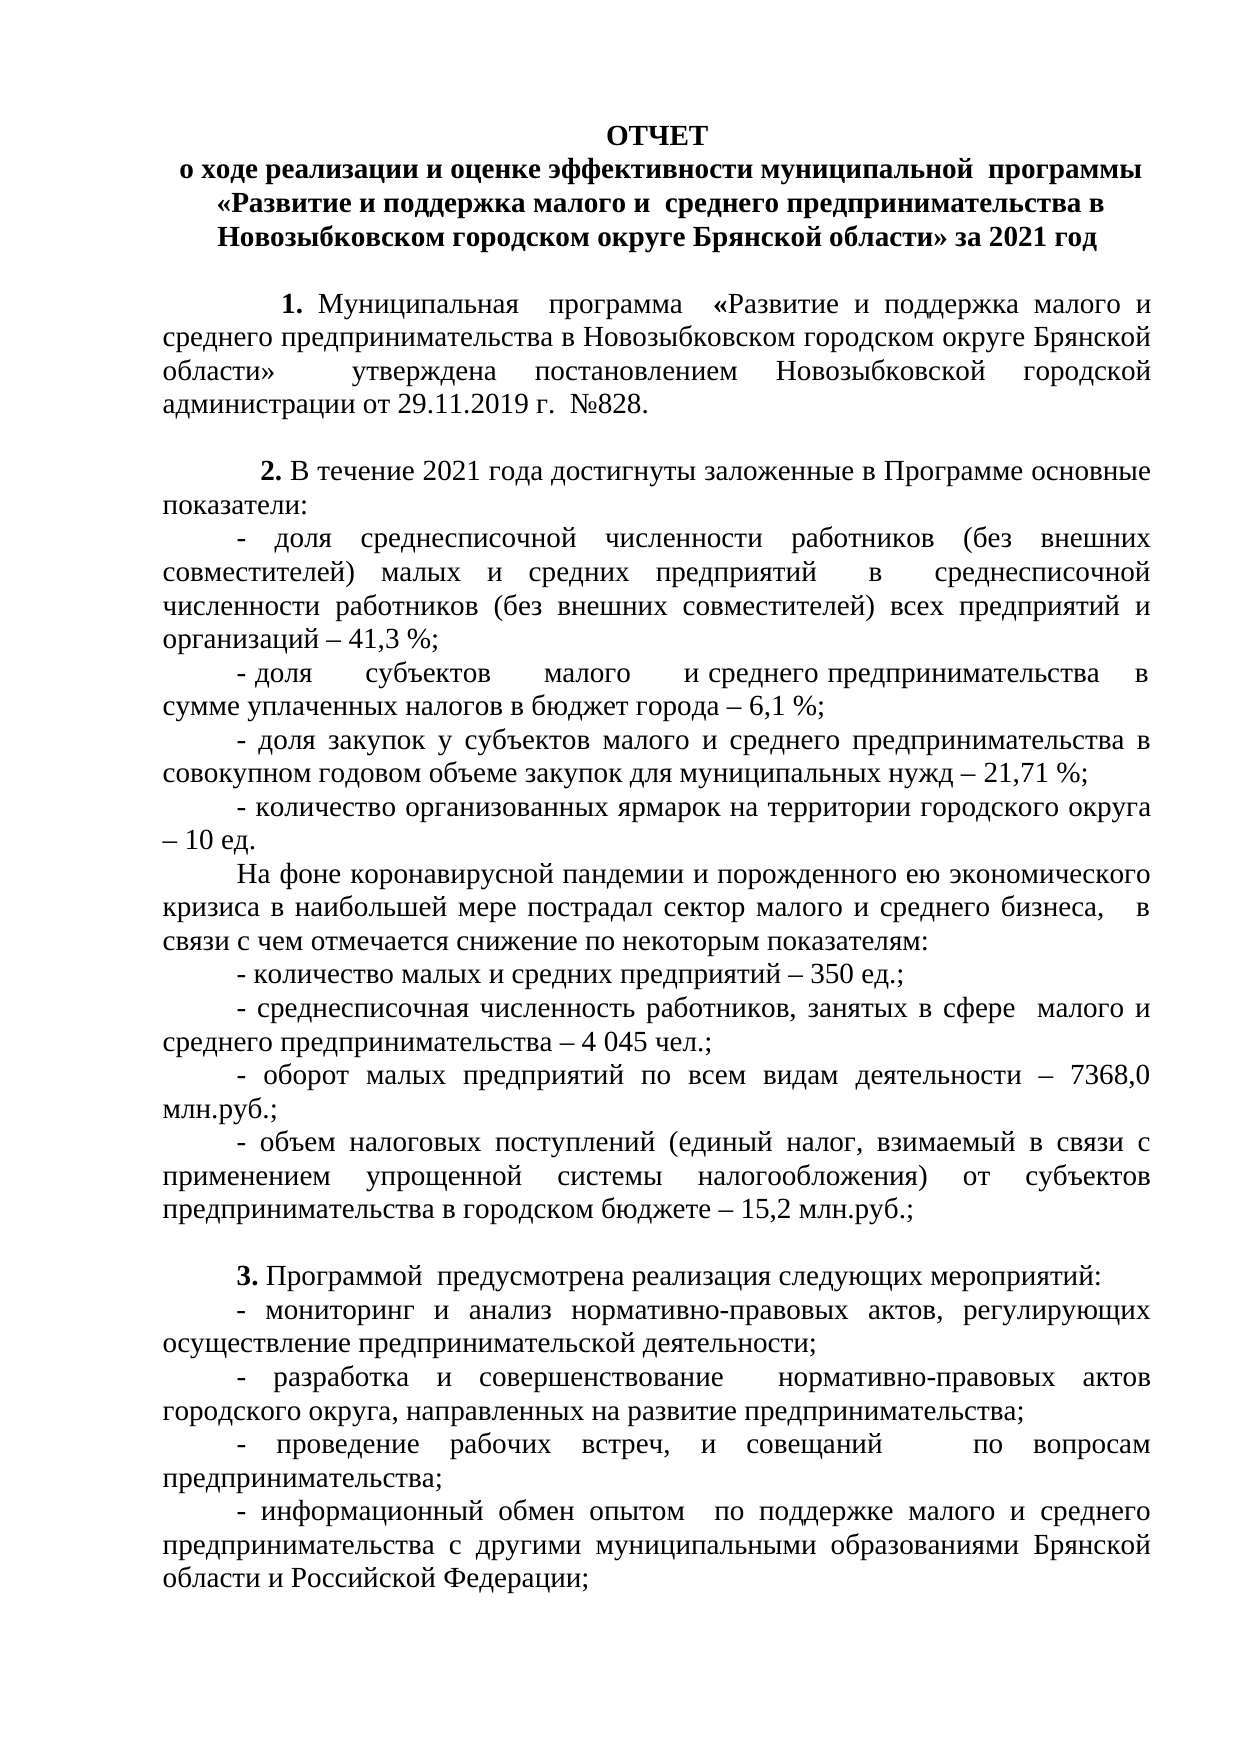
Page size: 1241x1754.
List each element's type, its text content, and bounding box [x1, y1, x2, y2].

text - объем налоговых поступлений (единый налог, взимаемый в связи с применением упрощенной системы налогообложения) от субъектов предпринимательства в городском бюджете – 15,2 млн.руб.; [162, 1124, 1152, 1225]
text - информационный обмен опытом по поддержке малого и среднего предпринимательства с другими муниципальными образованиями Брянской области и Российской Федерации; [162, 1493, 1152, 1594]
text 3. Программой предусмотрена реализация следующих мероприятий: [162, 1258, 1152, 1292]
text 1. Муниципальная программа «Развитие и поддержка малого и среднего предпринимательства в Новозыбковском городском округе Брянской области» утверждена постановлением Новозыбковской городской администрации от 29.11.2019 г. №828. [162, 286, 1152, 420]
text - доля субъектов малого и среднего предпринимательства в сумме уплаченных налогов в бюджет города – 6,1 %; [162, 655, 1152, 722]
text На фоне коронавирусной пандемии и порожденного ею экономического кризиса в наибольшей мере пострадал сектор малого и среднего бизнеса, в связи с чем отмечается снижение по некоторым показателям: [162, 856, 1152, 957]
text «Развитие и поддержка малого и среднего предпринимательства в Новозыбковском городском округе Брянской области» за 2021 год [162, 185, 1152, 252]
text - количество малых и средних предприятий – 350 ед.; [162, 957, 1152, 990]
text - оборот малых предприятий по всем видам деятельности – 7368,0 млн.руб.; [162, 1057, 1152, 1124]
text - доля среднесписочной численности работников (без внешних совместителей) малых и средних предприятий в среднесписочной численности работников (без внешних совместителей) всех предприятий и организаций – 41,3 %; [162, 521, 1152, 655]
text ОТЧЕТ [162, 118, 1152, 152]
text - среднесписочная численность работников, занятых в сфере малого и среднего предпринимательства – 4 045 чел.; [162, 990, 1152, 1057]
text - проведение рабочих встреч, и совещаний по вопросам предпринимательства; [162, 1426, 1152, 1493]
text - количество организованных ярмарок на территории городского округа – 10 ед. [162, 789, 1152, 856]
text - разработка и совершенствование нормативно-правовых актов городского округа, направленных на развитие предпринимательства; [162, 1359, 1152, 1426]
text - доля закупок у субъектов малого и среднего предпринимательства в совокупном годовом объеме закупок для муниципальных нужд – 21,71 %; [162, 722, 1152, 789]
text о ходе реализации и оценке эффективности муниципальной программы [162, 152, 1152, 185]
text - мониторинг и анализ нормативно-правовых актов, регулирующих осуществление предпринимательской деятельности; [162, 1292, 1152, 1359]
text 2. В течение 2021 года достигнуты заложенные в Программе основные показатели: [162, 453, 1152, 521]
